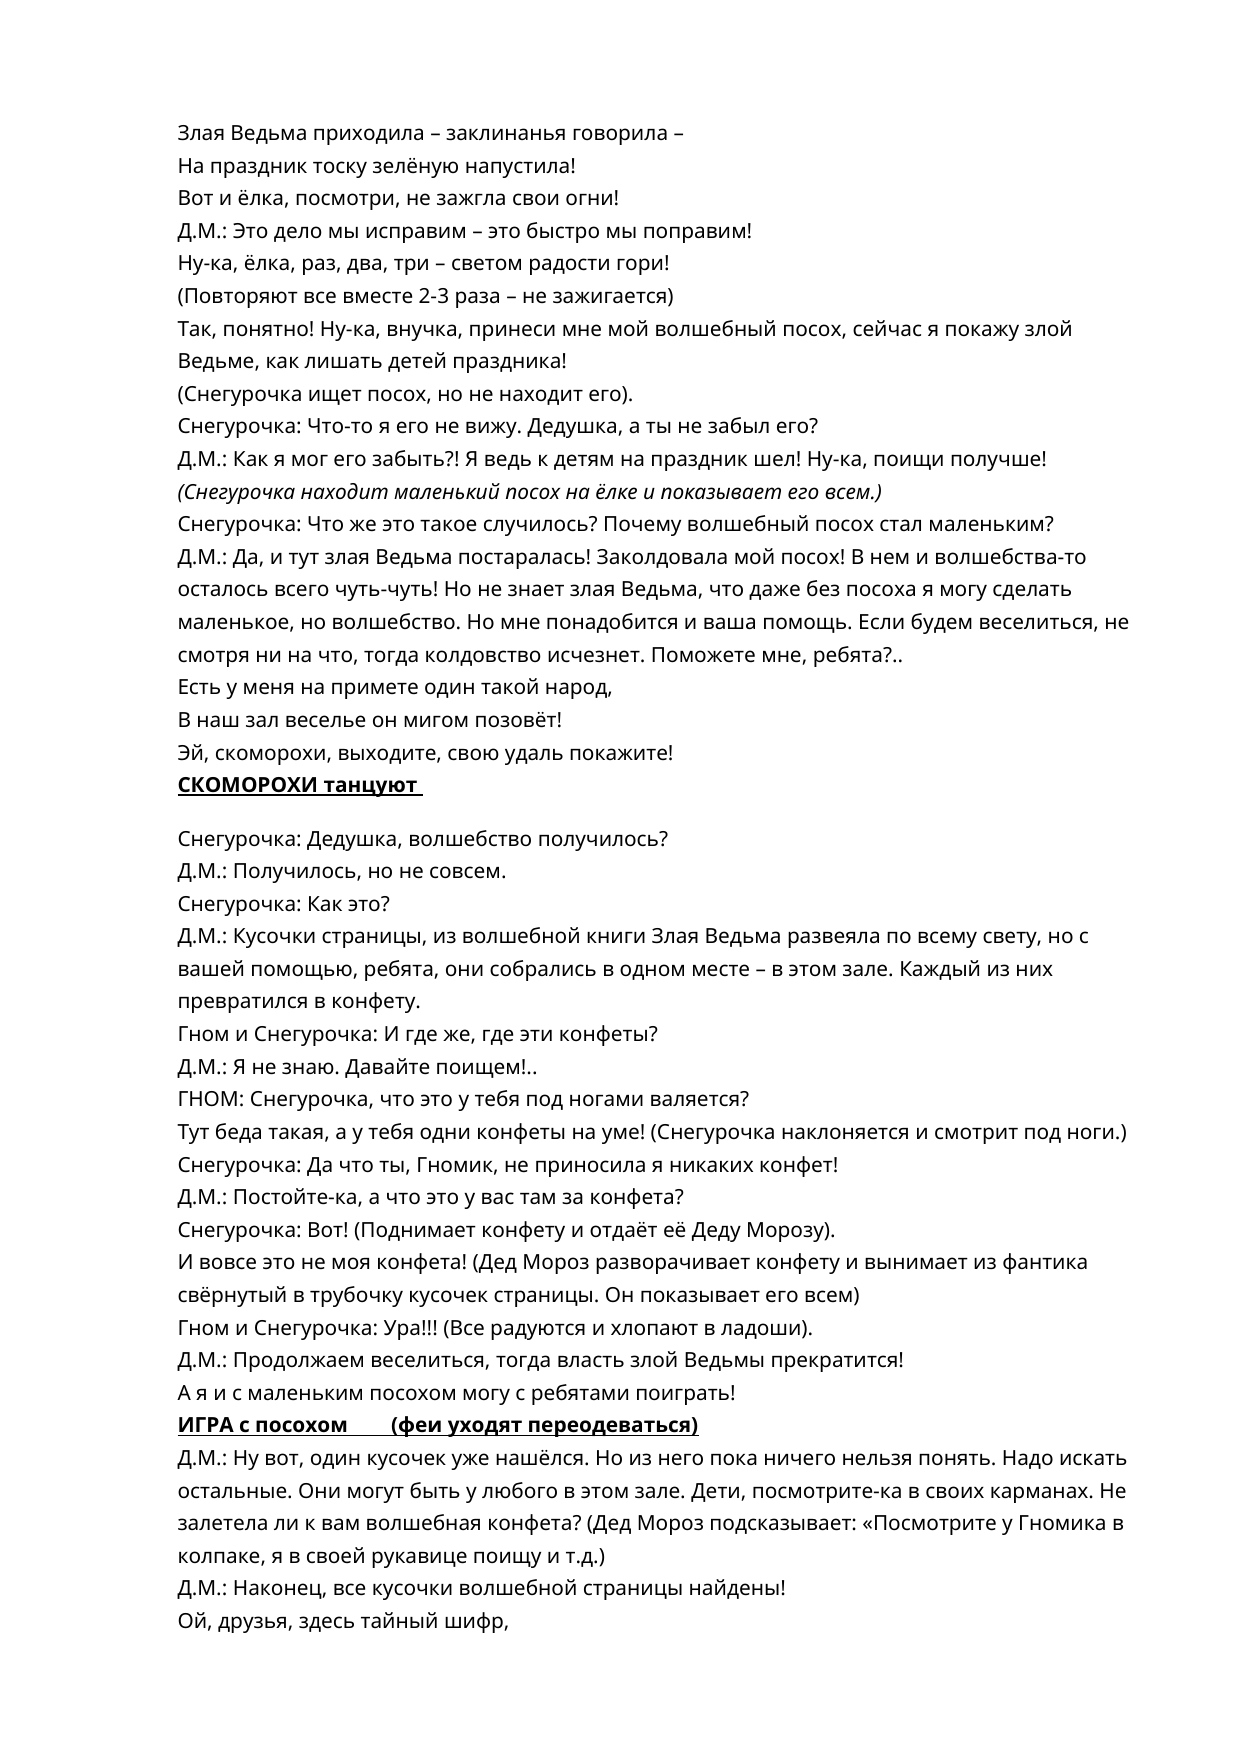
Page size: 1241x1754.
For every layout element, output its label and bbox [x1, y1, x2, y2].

text [177, 824, 1152, 1634]
text [177, 118, 1152, 799]
